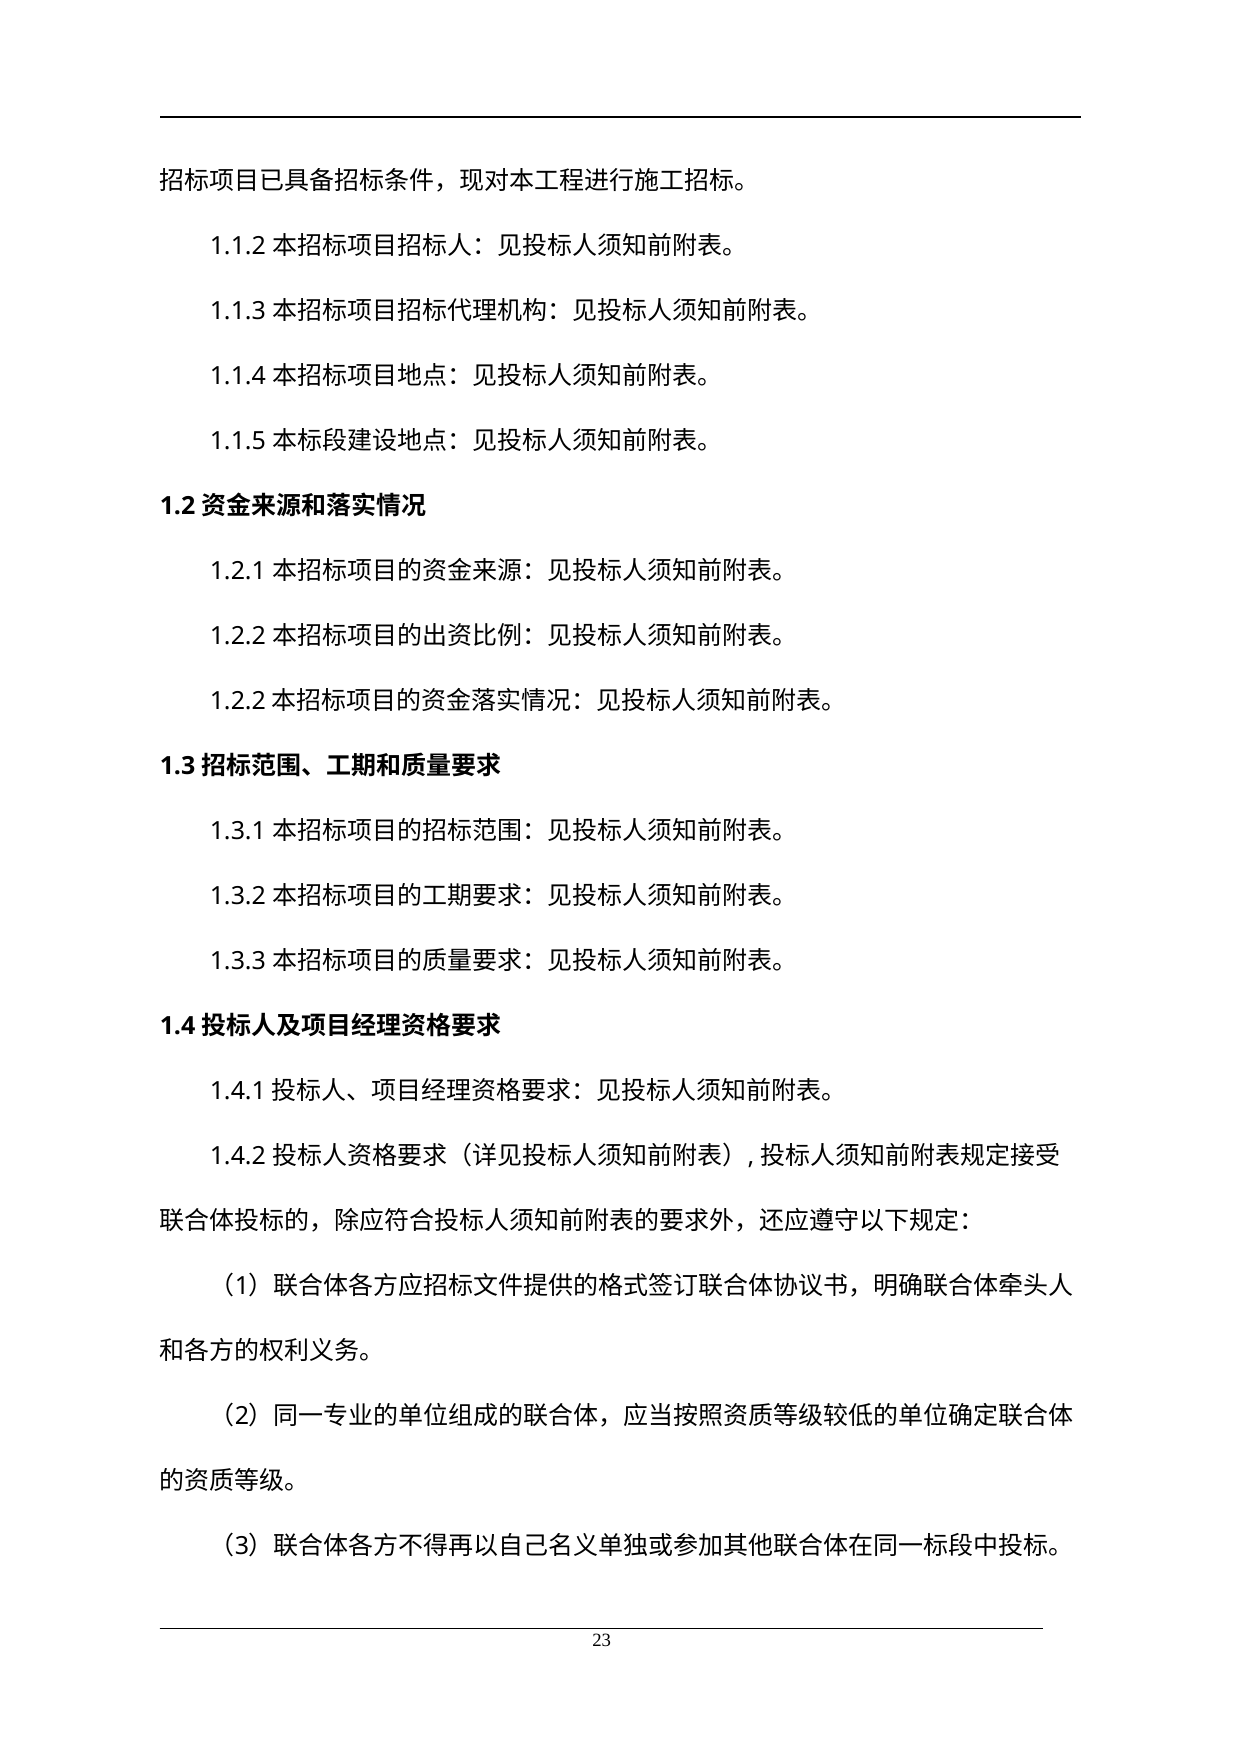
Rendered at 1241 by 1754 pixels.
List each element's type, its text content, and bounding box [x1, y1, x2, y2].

text 1.2.1 本招标项目的资金来源：见投标人须知前附表。 [159, 536, 1081, 601]
text （3）联合体各方不得再以自己名义单独或参加其他联合体在同一标段中投标。 [159, 1511, 1081, 1576]
text 1.4 投标人及项目经理资格要求 [159, 991, 1081, 1056]
text 1.3.3 本招标项目的质量要求：见投标人须知前附表。 [159, 926, 1081, 991]
text 1.4.1投标人、项目经理资格要求：见投标人须知前附表。 [159, 1056, 1081, 1121]
text 1.3.2 本招标项目的工期要求：见投标人须知前附表。 [159, 861, 1081, 926]
text 1.1.2 本招标项目招标人：见投标人须知前附表。 [159, 211, 1081, 276]
text 1.4.2 投标人资格要求（详见投标人须知前附表）, 投标人须知前附表规定接受联合体投标的，除应符合投标人须知前附表的要求外，还应遵守以下规定： [159, 1121, 1081, 1251]
text 1.3 招标范围、工期和质量要求 [159, 731, 1081, 796]
text （2）同一专业的单位组成的联合体，应当按照资质等级较低的单位确定联合体的资质等级。 [159, 1381, 1081, 1511]
text 1.1.4 本招标项目地点：见投标人须知前附表。 [159, 341, 1081, 406]
text 1.2.2 本招标项目的出资比例：见投标人须知前附表。 [159, 601, 1081, 666]
text 1.3.1 本招标项目的招标范围：见投标人须知前附表。 [159, 796, 1081, 861]
text 1.2.2本招标项目的资金落实情况：见投标人须知前附表。 [159, 666, 1081, 731]
text （1）联合体各方应招标文件提供的格式签订联合体协议书，明确联合体牵头人和各方的权利义务。 [159, 1251, 1081, 1381]
text 1.1.5 本标段建设地点：见投标人须知前附表。 [159, 406, 1081, 471]
text 1.1.3 本招标项目招标代理机构：见投标人须知前附表。 [159, 276, 1081, 341]
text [159, 146, 1081, 211]
text 1.2 资金来源和落实情况 [159, 471, 1081, 536]
